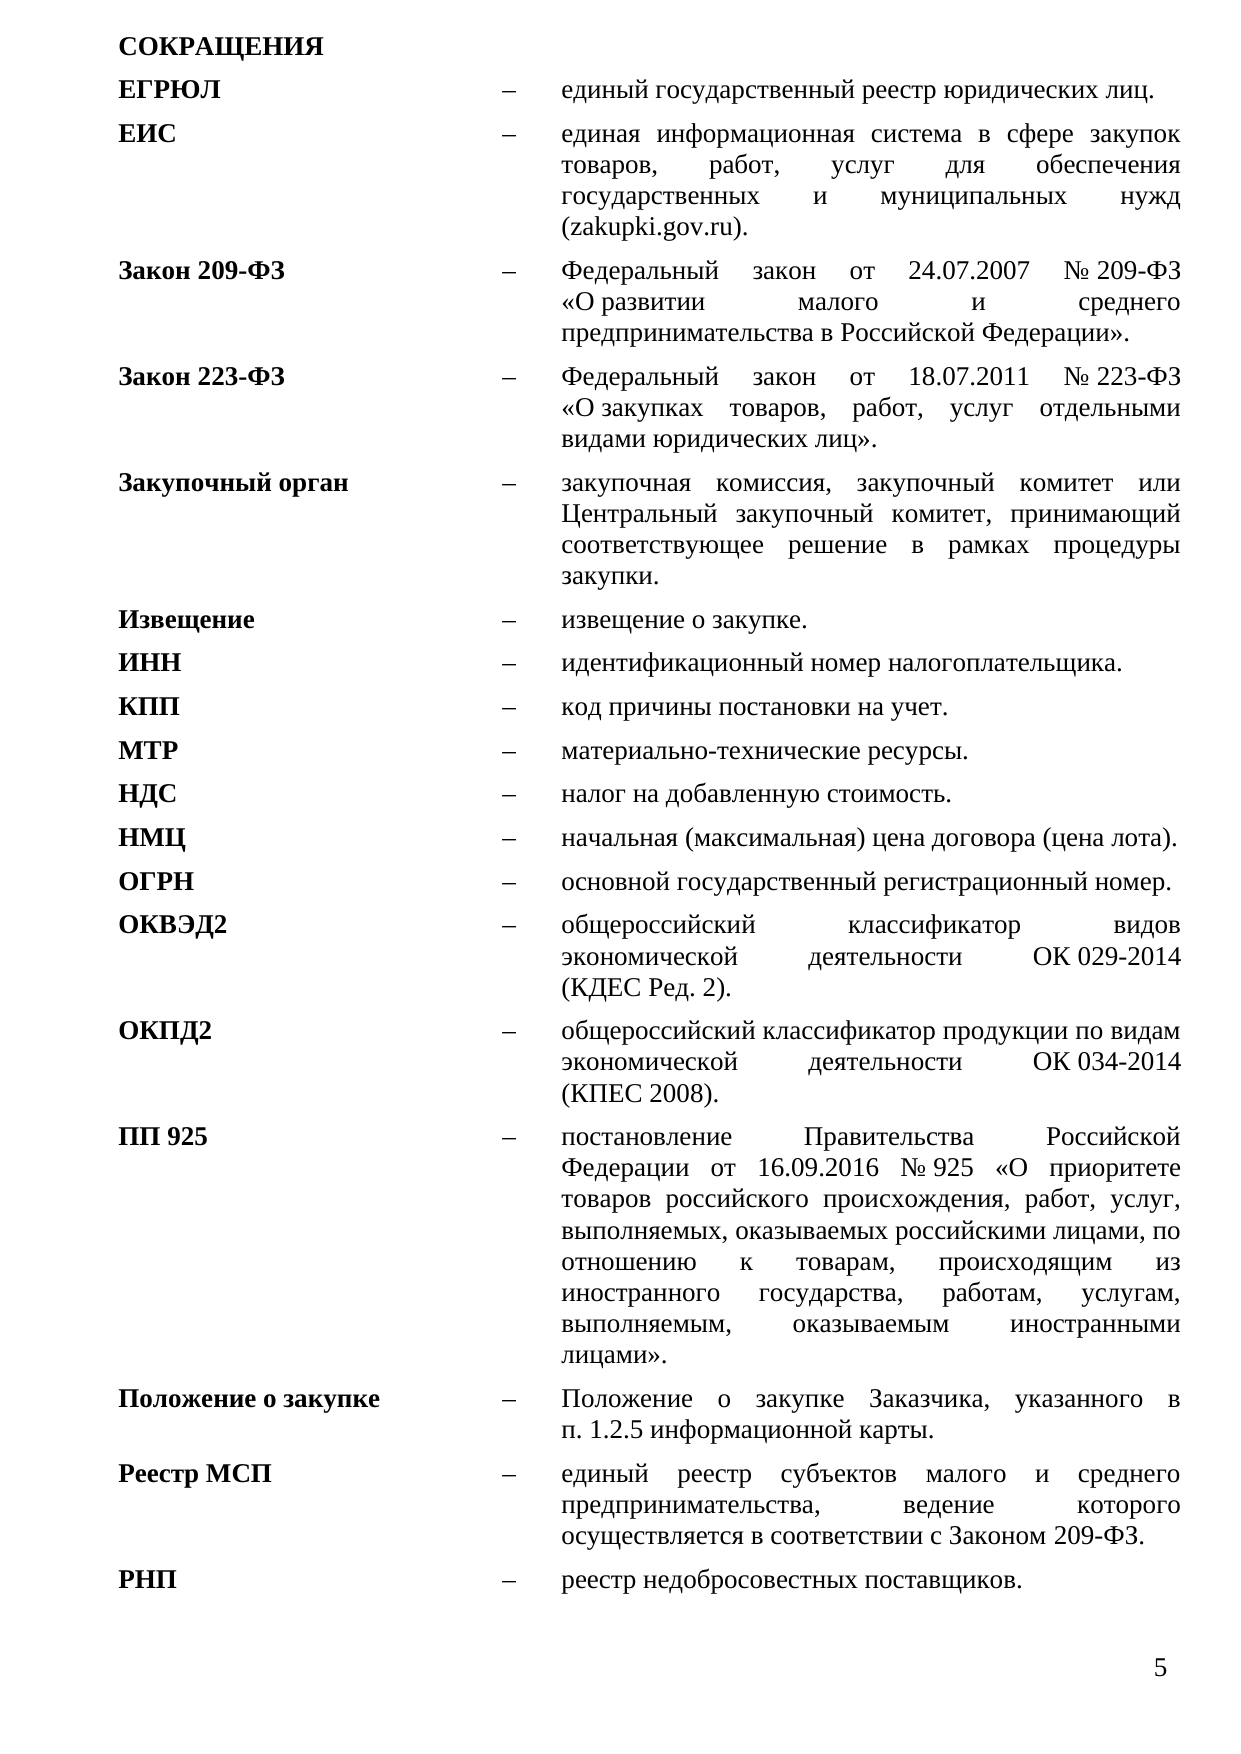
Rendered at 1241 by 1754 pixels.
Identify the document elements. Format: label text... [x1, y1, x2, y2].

text Закупочный орган – закупочная комиссия, закупочный комитет или Центральный закупочный комитет, принимающий соответствующее решение в рамках процедуры закупки. [118, 466, 1181, 590]
text ОКВЭД2 – общероссийский классификатор видов экономической деятельности ОК 029-2014 (КДЕС Ред. 2). [118, 908, 1181, 1002]
text МТР – материально-технические ресурсы. [118, 734, 1181, 765]
text КПП – код причины постановки на учет. [118, 690, 1181, 721]
text ОГРН – основной государственный регистрационный номер. [118, 865, 1181, 896]
text Положение о закупке – Положение о закупке Заказчика, указанного в п. 1.2.5 информационной карты. [118, 1382, 1181, 1444]
text Сокращения [118, 29, 1181, 61]
text Закон 209-ФЗ – Федеральный закон от 24.07.2007 № 209-ФЗ «О развитии малого и среднего предпринимательства в Российской Федерации». [118, 254, 1181, 347]
text Извещение – извещение о закупке. [118, 603, 1181, 634]
text ЕИС – единая информационная система в сфере закупок товаров, работ, услуг для обеспечения государственных и муниципальных нужд (zakupki.gov.ru). [118, 117, 1181, 241]
text ИНН – идентификационный номер налогоплательщика. [118, 647, 1181, 678]
text РНП – реестр недобросовестных поставщиков. [118, 1563, 1181, 1594]
text НДС – налог на добавленную стоимость. [118, 777, 1181, 809]
text Закон 223-ФЗ – Федеральный закон от 18.07.2011 № 223-ФЗ «О закупках товаров, работ, услуг отдельными видами юридических лиц». [118, 360, 1181, 453]
text ЕГРЮЛ – единый государственный реестр юридических лиц. [118, 73, 1181, 104]
text ОКПД2 – общероссийский классификатор продукции по видам экономической деятельности ОК 034-2014 (КПЕС 2008). [118, 1014, 1181, 1108]
text ПП 925 – постановление Правительства Российской Федерации от 16.09.2016 № 925 «О приоритете товаров российского происхождения, работ, услуг, выполняемых, оказываемых российскими лицами, по отношению к товарам, происходящим из иностранного государства, работам, услугам, выполняемым, оказываемым иностранными лицами». [118, 1120, 1181, 1369]
text НМЦ – начальная (максимальная) цена договора (цена лота). [118, 821, 1181, 852]
text Реестр МСП – единый реестр субъектов малого и среднего предпринимательства, ведение которого осуществляется в соответствии с Законом 209-ФЗ. [118, 1457, 1181, 1550]
